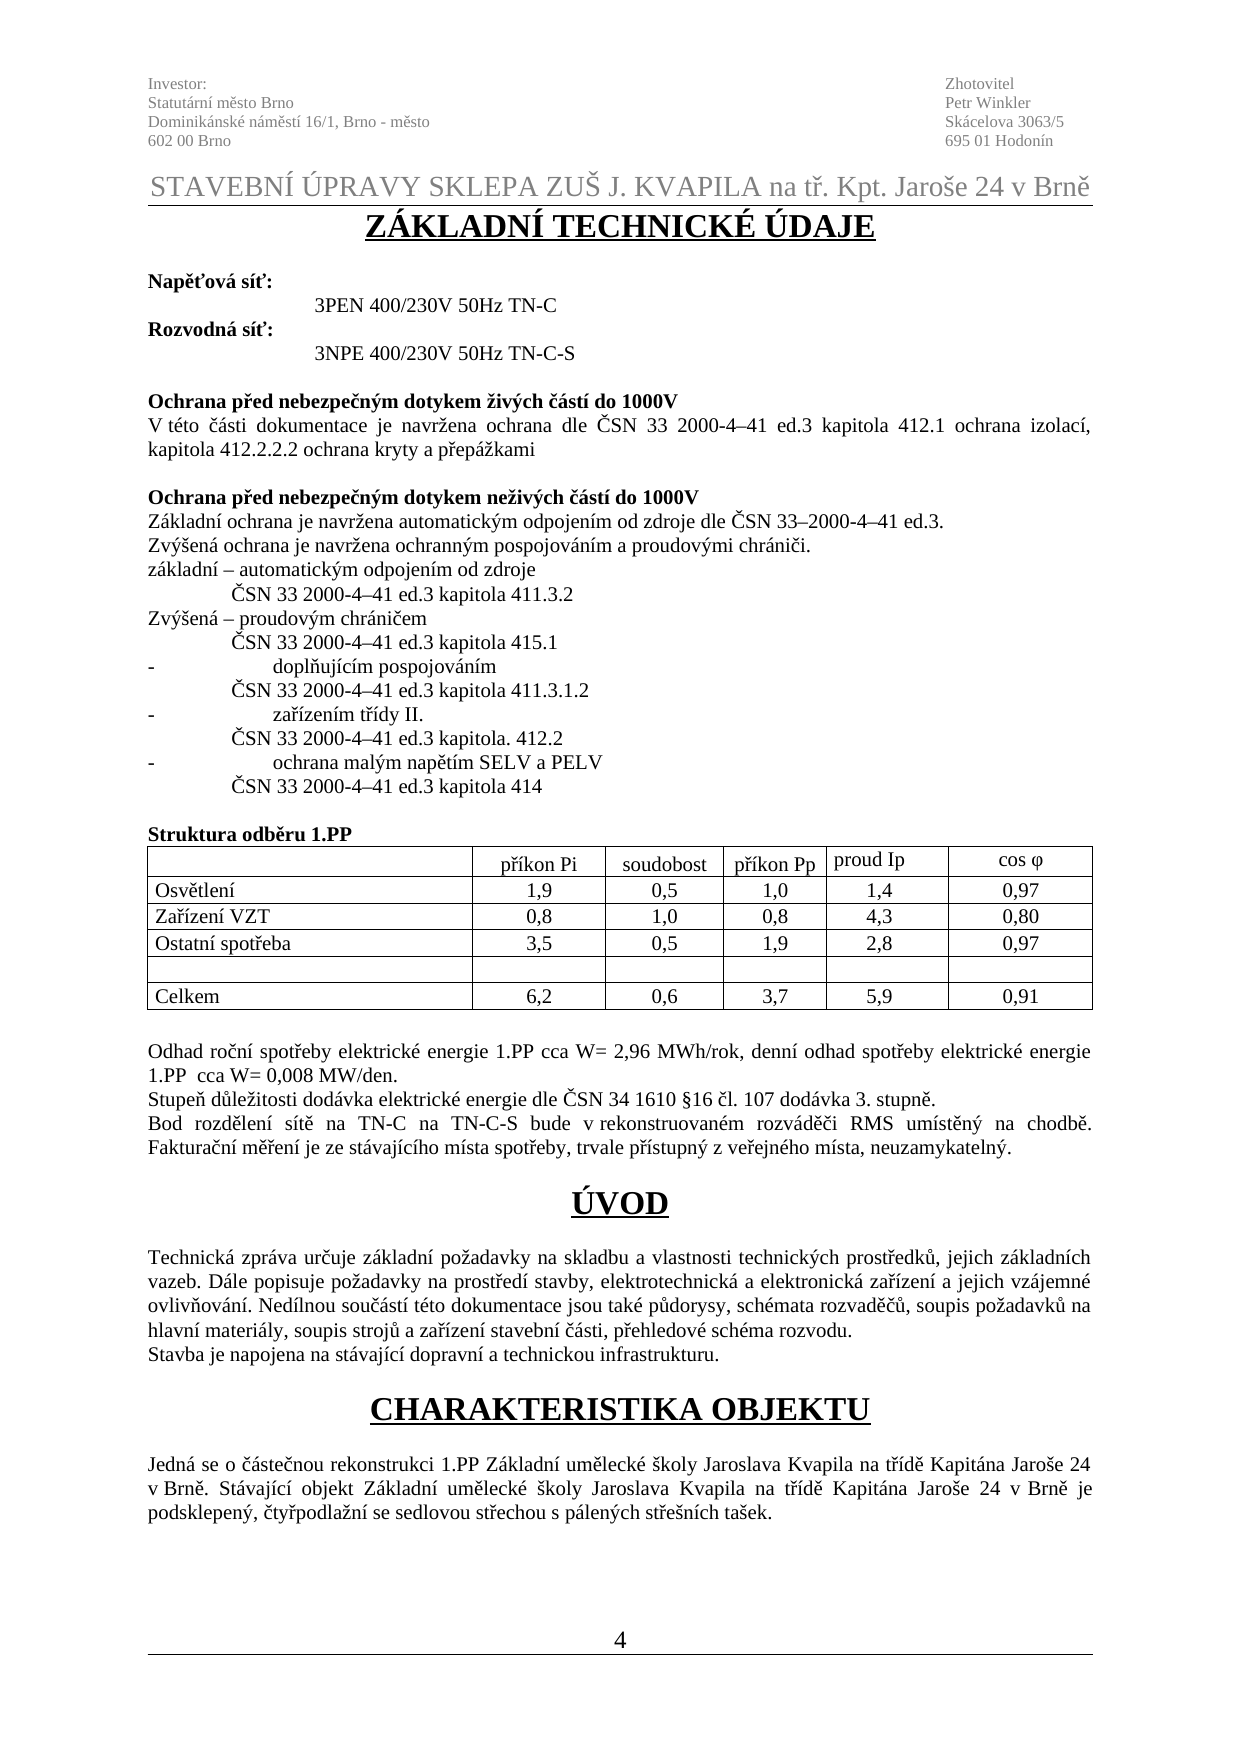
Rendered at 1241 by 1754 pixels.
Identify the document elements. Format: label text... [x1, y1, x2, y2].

text 3PEN 400/230V 50Hz TN-C [148, 293, 1093, 317]
table_cell [932, 904, 948, 929]
table_cell 0,8 [724, 904, 826, 929]
table_cell Osvětlení [148, 877, 472, 902]
list ochrana malým napětím SELV a PELV [148, 750, 1093, 774]
text Ochrana před nebezpečným dotykem neživých částí do 1000V [148, 485, 1093, 509]
text Technická zpráva určuje základní požadavky na skladbu a vlastnosti technických prostředků, jejich základních vazeb. Dále popisuje požadavky na prostředí stavby, elektrotechnická a elektronická zařízení a jejich vzájemné ovlivňování. Nedílnou součástí této dokumentace jsou také půdorysy, schémata rozvaděčů, soupis požadavků na hlavní materiály, soupis strojů a zařízení stavební části, přehledové schéma rozvodu. [148, 1245, 1093, 1342]
table_cell 6,2 [473, 983, 605, 1009]
table_cell 3,7 [724, 983, 826, 1009]
table_cell 0,8 [473, 904, 605, 929]
table_cell [932, 957, 948, 982]
text ČSN 33 2000-4–41 ed.3 kapitola. 412.2 [148, 726, 1093, 750]
table_cell 0,5 [606, 877, 723, 902]
table_cell [949, 957, 1092, 982]
text ČSN 33 2000-4–41 ed.3 kapitola 415.1 [148, 629, 1093, 654]
table_cell 1,0 [724, 877, 826, 902]
table_cell 1,9 [473, 877, 605, 902]
text Bod rozdělení sítě na TN-C na TN-C-S bude v rekonstruovaném rozváděči RMS umístěný na chodbě. Fakturační měření je ze stávajícího místa spotřeby, trvale přístupný z veřejného místa, neuzamykatelný. [148, 1111, 1093, 1159]
table_cell 2,8 [827, 930, 932, 956]
table_cell 1,9 [724, 930, 826, 956]
text 3NPE 400/230V 50Hz TN-C-S [148, 341, 1093, 365]
table_cell 0,97 [949, 930, 1092, 956]
table_cell [932, 930, 948, 956]
text Stupeň důležitosti dodávka elektrické energie dle ČSN 34 1610 §16 čl. 107 dodávka 3. stupně. [148, 1087, 1093, 1111]
subtitle Zvýšená ochrana je navržena ochranným pospojováním a proudovými chrániči. [148, 533, 1093, 557]
table_cell Ostatní spotřeba [148, 930, 472, 956]
text Napěťová síť: [148, 269, 1093, 293]
table_cell 0,91 [949, 983, 1092, 1009]
table_header [932, 847, 948, 876]
subtitle ÚVOD [148, 1183, 1093, 1221]
table_cell 1,0 [606, 904, 723, 929]
list doplňujícím pospojováním [148, 654, 1093, 678]
table_header příkon Pp [724, 847, 826, 876]
text Struktura odběru 1.PP [148, 822, 1093, 846]
table_cell [932, 983, 948, 1009]
text ČSN 33 2000-4–41 ed.3 kapitola 411.3.2 [148, 581, 1093, 606]
list zařízením třídy II. [148, 702, 1093, 726]
text Stavba je napojena na stávající dopravní a technickou infrastrukturu. [148, 1342, 1093, 1366]
text Rozvodná síť: [148, 317, 1093, 341]
text ČSN 33 2000-4–41 ed.3 kapitola 414 [148, 774, 1093, 798]
table_cell 0,97 [949, 877, 1092, 902]
table_cell [827, 957, 932, 982]
table_header příkon Pi [473, 847, 605, 876]
table_cell 0,80 [949, 904, 1092, 929]
table_cell [724, 957, 826, 982]
table_header [148, 847, 472, 876]
table_cell [473, 957, 605, 982]
table_cell Zařízení VZT [148, 904, 472, 929]
text ČSN 33 2000-4–41 ed.3 kapitola 411.3.1.2 [148, 678, 1093, 702]
table_cell 3,5 [473, 930, 605, 956]
text V této části dokumentace je navržena ochrana dle ČSN 33 2000-4–41 ed.3 kapitola 412.1 ochrana izolací, kapitola 412.2.2.2 ochrana kryty a přepážkami [148, 413, 1093, 461]
table_cell 0,6 [606, 983, 723, 1009]
table_cell Celkem [148, 983, 472, 1009]
subtitle ZÁKLADNÍ TECHNICKÉ ÚDAJE [148, 206, 1093, 244]
text Zvýšená – proudovým chráničem [148, 606, 1093, 629]
table_header proud Ip [827, 847, 932, 876]
table_header cos φ [949, 847, 1092, 876]
table_cell 1,4 [827, 877, 932, 902]
table_cell 4,3 [827, 904, 932, 929]
subtitle základní – automatickým odpojením od zdroje [148, 557, 1093, 581]
table_cell 5,9 [827, 983, 932, 1009]
table_cell [148, 957, 472, 982]
table_cell 0,5 [606, 930, 723, 956]
text Odhad roční spotřeby elektrické energie 1.PP cca W= 2,96 MWh/rok, denní odhad spotřeby elektrické energie 1.PP cca W= 0,008 MW/den. [148, 1038, 1093, 1087]
table_cell [932, 877, 948, 902]
text Ochrana před nebezpečným dotykem živých částí do 1000V [148, 389, 1093, 413]
text Základní ochrana je navržena automatickým odpojením od zdroje dle ČSN 33–2000-4–41 ed.3. [148, 509, 1093, 533]
table_header soudobost [606, 847, 723, 876]
text CHARAKTERISTIKA OBJEKTU [148, 1390, 1093, 1428]
table_cell [606, 957, 723, 982]
text Jedná se o částečnou rekonstrukci 1.PP Základní umělecké školy Jaroslava Kvapila na třídě Kapitána Jaroše 24 v Brně. Stávající objekt Základní umělecké školy Jaroslava Kvapila na třídě Kapitána Jaroše 24 v Brně je podsklepený, čtyřpodlažní se sedlovou střechou s pálených střešních tašek. [148, 1452, 1093, 1524]
